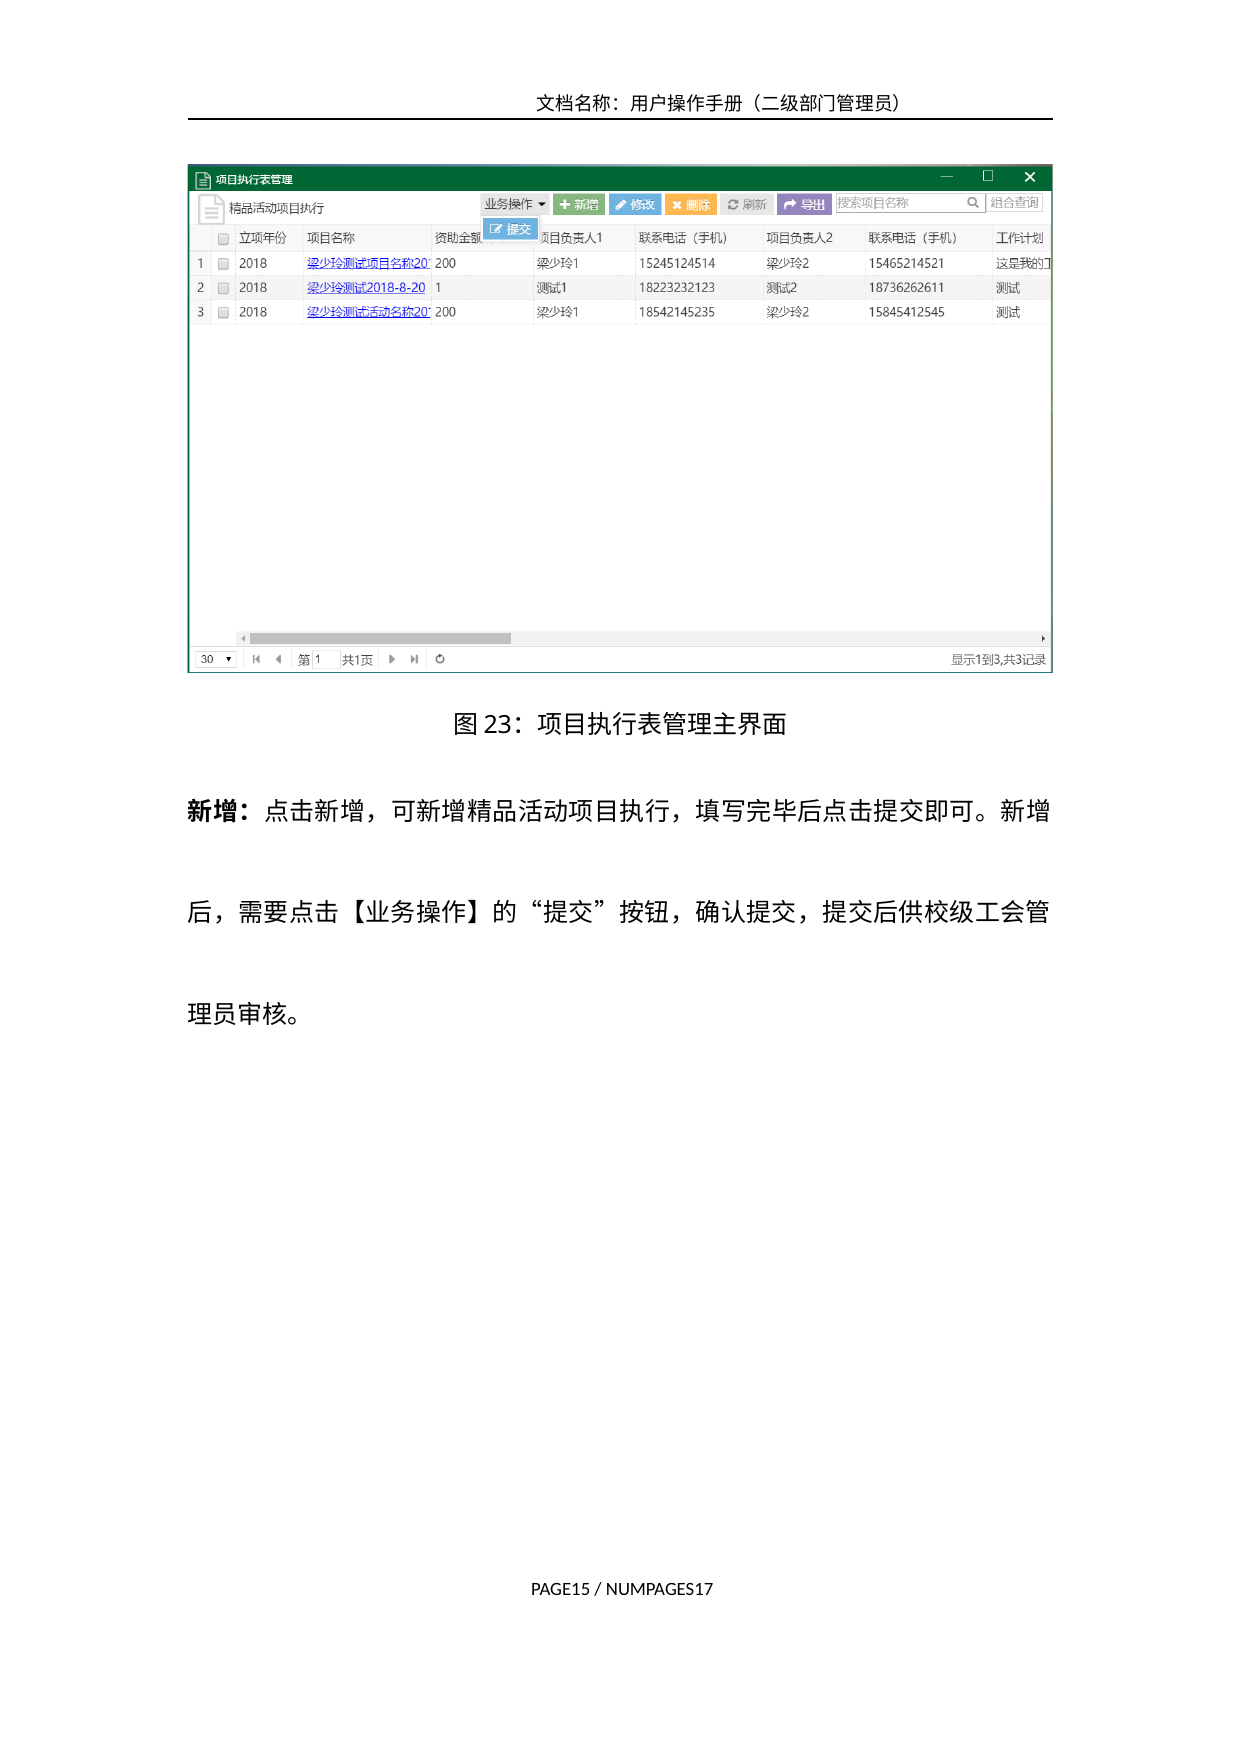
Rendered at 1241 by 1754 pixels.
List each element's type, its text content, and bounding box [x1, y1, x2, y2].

picture [187, 164, 1053, 673]
text 图23：项目执行表管理主界面 [187, 689, 1053, 757]
text 新增：点击新增，可新增精品活动项目执行，填写完毕后点击提交即可。新增后，需要点击【业务操作】的“提交”按钮，确认提交，提交后供校级工会管理员审核。 [187, 775, 1053, 1047]
